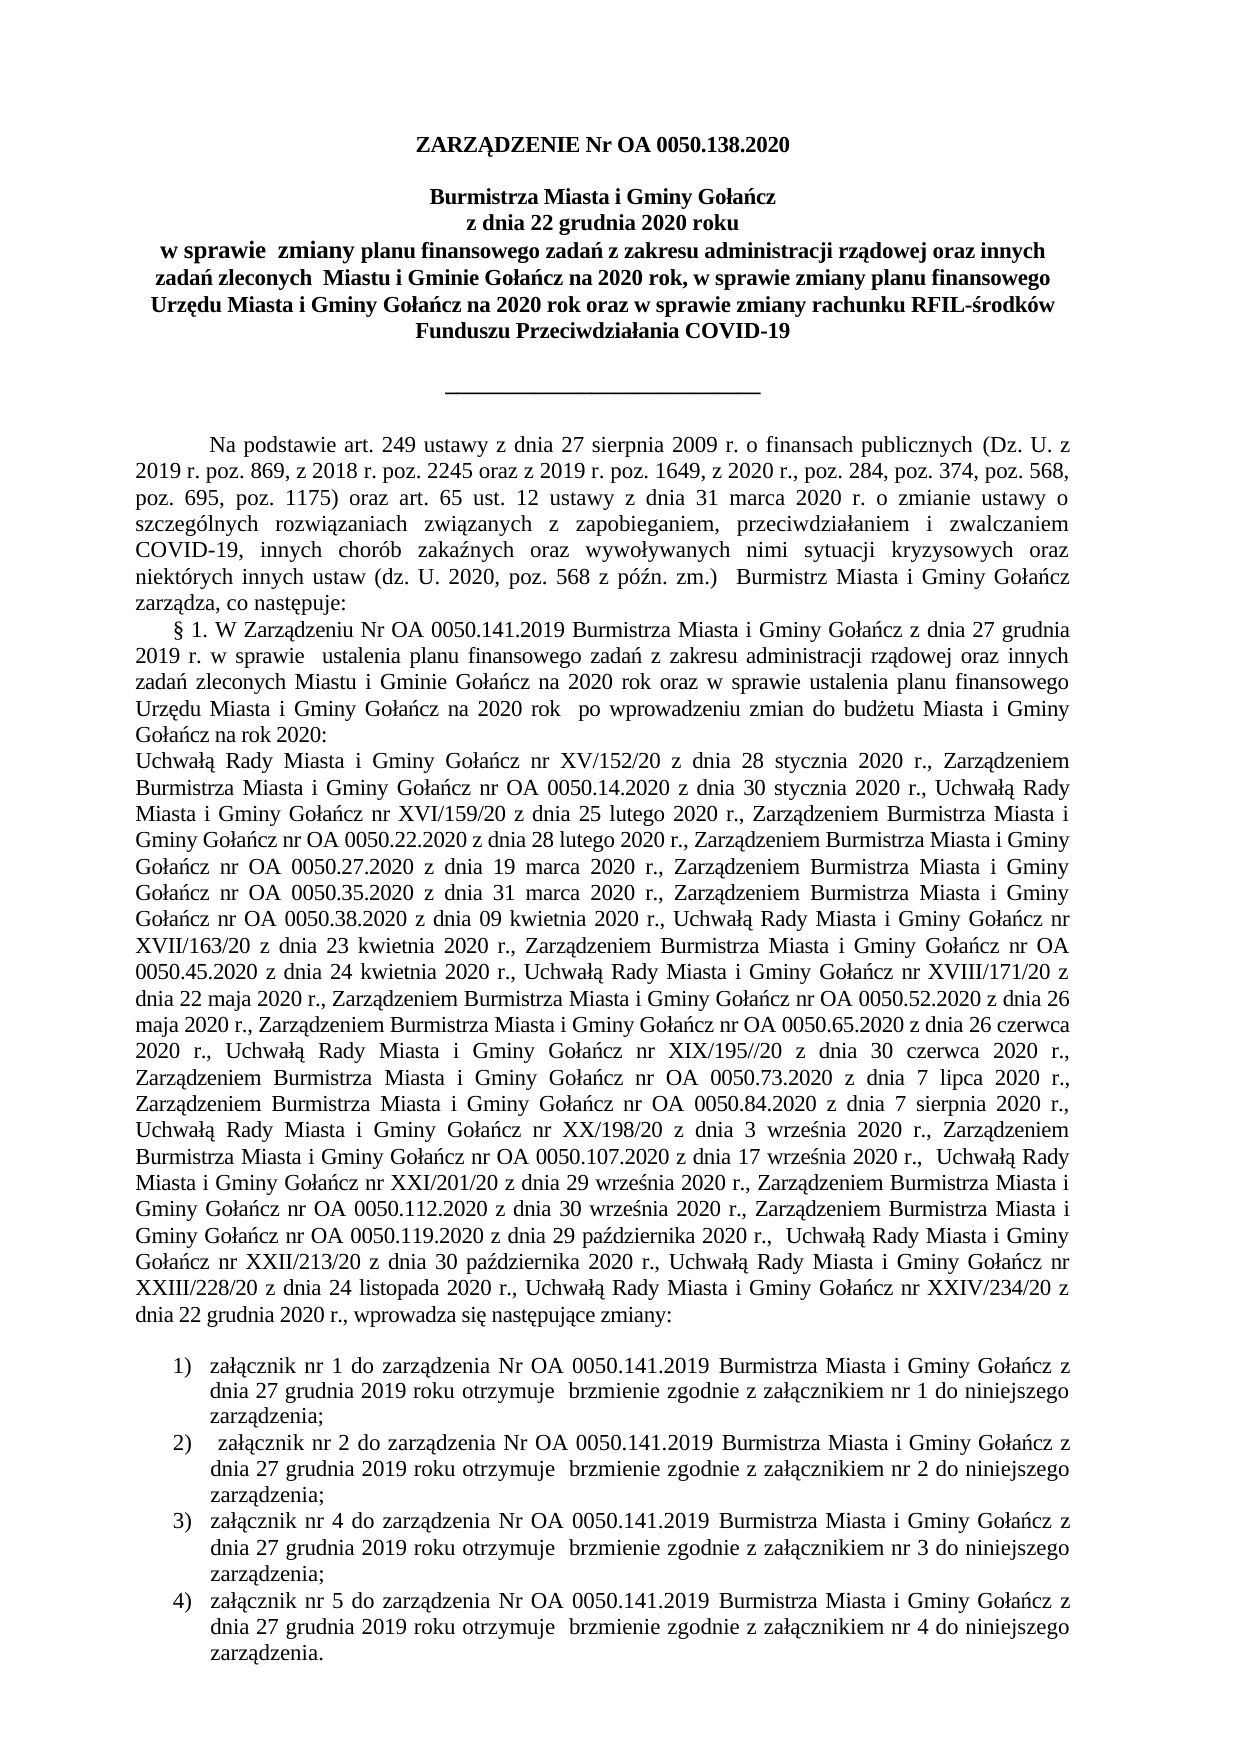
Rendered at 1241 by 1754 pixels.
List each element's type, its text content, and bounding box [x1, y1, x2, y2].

list załącznik nr 5 do zarządzenia Nr OA 0050.141.2019 Burmistrza Miasta i Gminy Gołańcz z dnia 27 grudnia 2019 roku otrzymuje brzmienie zgodnie z załącznikiem nr 4 do niniejszego zarządzenia. [173, 1587, 1070, 1666]
subtitle Na podstawie art. 249 ustawy z dnia 27 sierpnia 2009 r. o finansach publicznych (Dz. U. z 2019 r. poz. 869, z 2018 r. poz. 2245 oraz z 2019 r. poz. 1649, z 2020 r., poz. 284, poz. 374, poz. 568, poz. 695, poz. 1175) oraz art. 65 ust. 12 ustawy z dnia 31 marca 2020 r. o zmianie ustawy o szczególnych rozwiązaniach związanych z zapobieganiem, przeciwdziałaniem i zwalczaniem COVID-19, innych chorób zakaźnych oraz wywoływanych nimi sytuacji kryzysowych oraz niektórych innych ustaw (dz. U. 2020, poz. 568 z późn. zm.) Burmistrz Miasta i Gminy Gołańcz zarządza, co następuje: [135, 431, 1070, 616]
title Uchwałą Rady Miasta i Gminy Gołańcz nr XV/152/20 z dnia 28 stycznia 2020 r., Zarządzeniem Burmistrza Miasta i Gminy Gołańcz nr OA 0050.14.2020 z dnia 30 stycznia 2020 r., Uchwałą Rady Miasta i Gminy Gołańcz nr XVI/159/20 z dnia 25 lutego 2020 r., Zarządzeniem Burmistrza Miasta i Gminy Gołańcz nr OA 0050.22.2020 z dnia 28 lutego 2020 r., Zarządzeniem Burmistrza Miasta i Gminy Gołańcz nr OA 0050.27.2020 z dnia 19 marca 2020 r., Zarządzeniem Burmistrza Miasta i Gminy Gołańcz nr OA 0050.35.2020 z dnia 31 marca 2020 r., Zarządzeniem Burmistrza Miasta i Gminy Gołańcz nr OA 0050.38.2020 z dnia 09 kwietnia 2020 r., Uchwałą Rady Miasta i Gminy Gołańcz nr XVII/163/20 z dnia 23 kwietnia 2020 r., Zarządzeniem Burmistrza Miasta i Gminy Gołańcz nr OA 0050.45.2020 z dnia 24 kwietnia 2020 r., Uchwałą Rady Miasta i Gminy Gołańcz nr XVIII/171/20 z dnia 22 maja 2020 r., Zarządzeniem Burmistrza Miasta i Gminy Gołańcz nr OA 0050.52.2020 z dnia 26 maja 2020 r., Zarządzeniem Burmistrza Miasta i Gminy Gołańcz nr OA 0050.65.2020 z dnia 26 czerwca 2020 r., Uchwałą Rady Miasta i Gminy Gołańcz nr XIX/195//20 z dnia 30 czerwca 2020 r., Zarządzeniem Burmistrza Miasta i Gminy Gołańcz nr OA 0050.73.2020 z dnia 7 lipca 2020 r., Zarządzeniem Burmistrza Miasta i Gminy Gołańcz nr OA 0050.84.2020 z dnia 7 sierpnia 2020 r., Uchwałą Rady Miasta i Gminy Gołańcz nr XX/198/20 z dnia 3 września 2020 r., Zarządzeniem Burmistrza Miasta i Gminy Gołańcz nr OA 0050.107.2020 z dnia 17 września 2020 r., Uchwałą Rady Miasta i Gminy Gołańcz nr XXI/201/20 z dnia 29 września 2020 r., Zarządzeniem Burmistrza Miasta i Gminy Gołańcz nr OA 0050.112.2020 z dnia 30 września 2020 r., Zarządzeniem Burmistrza Miasta i Gminy Gołańcz nr OA 0050.119.2020 z dnia 29 października 2020 r., Uchwałą Rady Miasta i Gminy Gołańcz nr XXII/213/20 z dnia 30 października 2020 r., Uchwałą Rady Miasta i Gminy Gołańcz nr XXIII/228/20 z dnia 24 listopada 2020 r., Uchwałą Rady Miasta i Gminy Gołańcz nr XXIV/234/20 z dnia 22 grudnia 2020 r., wprowadza się następujące zmiany: [135, 747, 1070, 1327]
text ____________________________ [135, 370, 1070, 396]
text § 1. W Zarządzeniu Nr OA 0050.141.2019 Burmistrza Miasta i Gminy Gołańcz z dnia 27 grudnia 2019 r. w sprawie ustalenia planu finansowego zadań z zakresu administracji rządowej oraz innych zadań zleconych Miastu i Gminie Gołańcz na 2020 rok oraz w sprawie ustalenia planu finansowego Urzędu Miasta i Gminy Gołańcz na 2020 rok po wprowadzeniu zmian do budżetu Miasta i Gminy Gołańcz na rok 2020: [135, 616, 1070, 747]
text Burmistrza Miasta i Gminy Gołańcz [135, 183, 1070, 209]
list załącznik nr 4 do zarządzenia Nr OA 0050.141.2019 Burmistrza Miasta i Gminy Gołańcz z dnia 27 grudnia 2019 roku otrzymuje brzmienie zgodnie z załącznikiem nr 3 do niniejszego zarządzenia; [173, 1508, 1070, 1587]
title ZARZĄDZENIE Nr OA 0050.138.2020 [135, 133, 1070, 158]
list załącznik nr 1 do zarządzenia Nr OA 0050.141.2019 Burmistrza Miasta i Gminy Gołańcz z dnia 27 grudnia 2019 roku otrzymuje brzmienie zgodnie z załącznikiem nr 1 do niniejszego zarządzenia; [172, 1353, 1070, 1428]
text z dnia 22 grudnia 2020 roku [135, 209, 1070, 236]
list załącznik nr 2 do zarządzenia Nr OA 0050.141.2019 Burmistrza Miasta i Gminy Gołańcz z dnia 27 grudnia 2019 roku otrzymuje brzmienie zgodnie z załącznikiem nr 2 do niniejszego zarządzenia; [173, 1428, 1070, 1508]
text w sprawie zmiany planu finansowego zadań z zakresu administracji rządowej oraz innych zadań zleconych Miastu i Gminie Gołańcz na 2020 rok, w sprawie zmiany planu finansowego Urzędu Miasta i Gminy Gołańcz na 2020 rok oraz w sprawie zmiany rachunku RFIL-środków Funduszu Przeciwdziałania COVID-19 [135, 236, 1070, 343]
